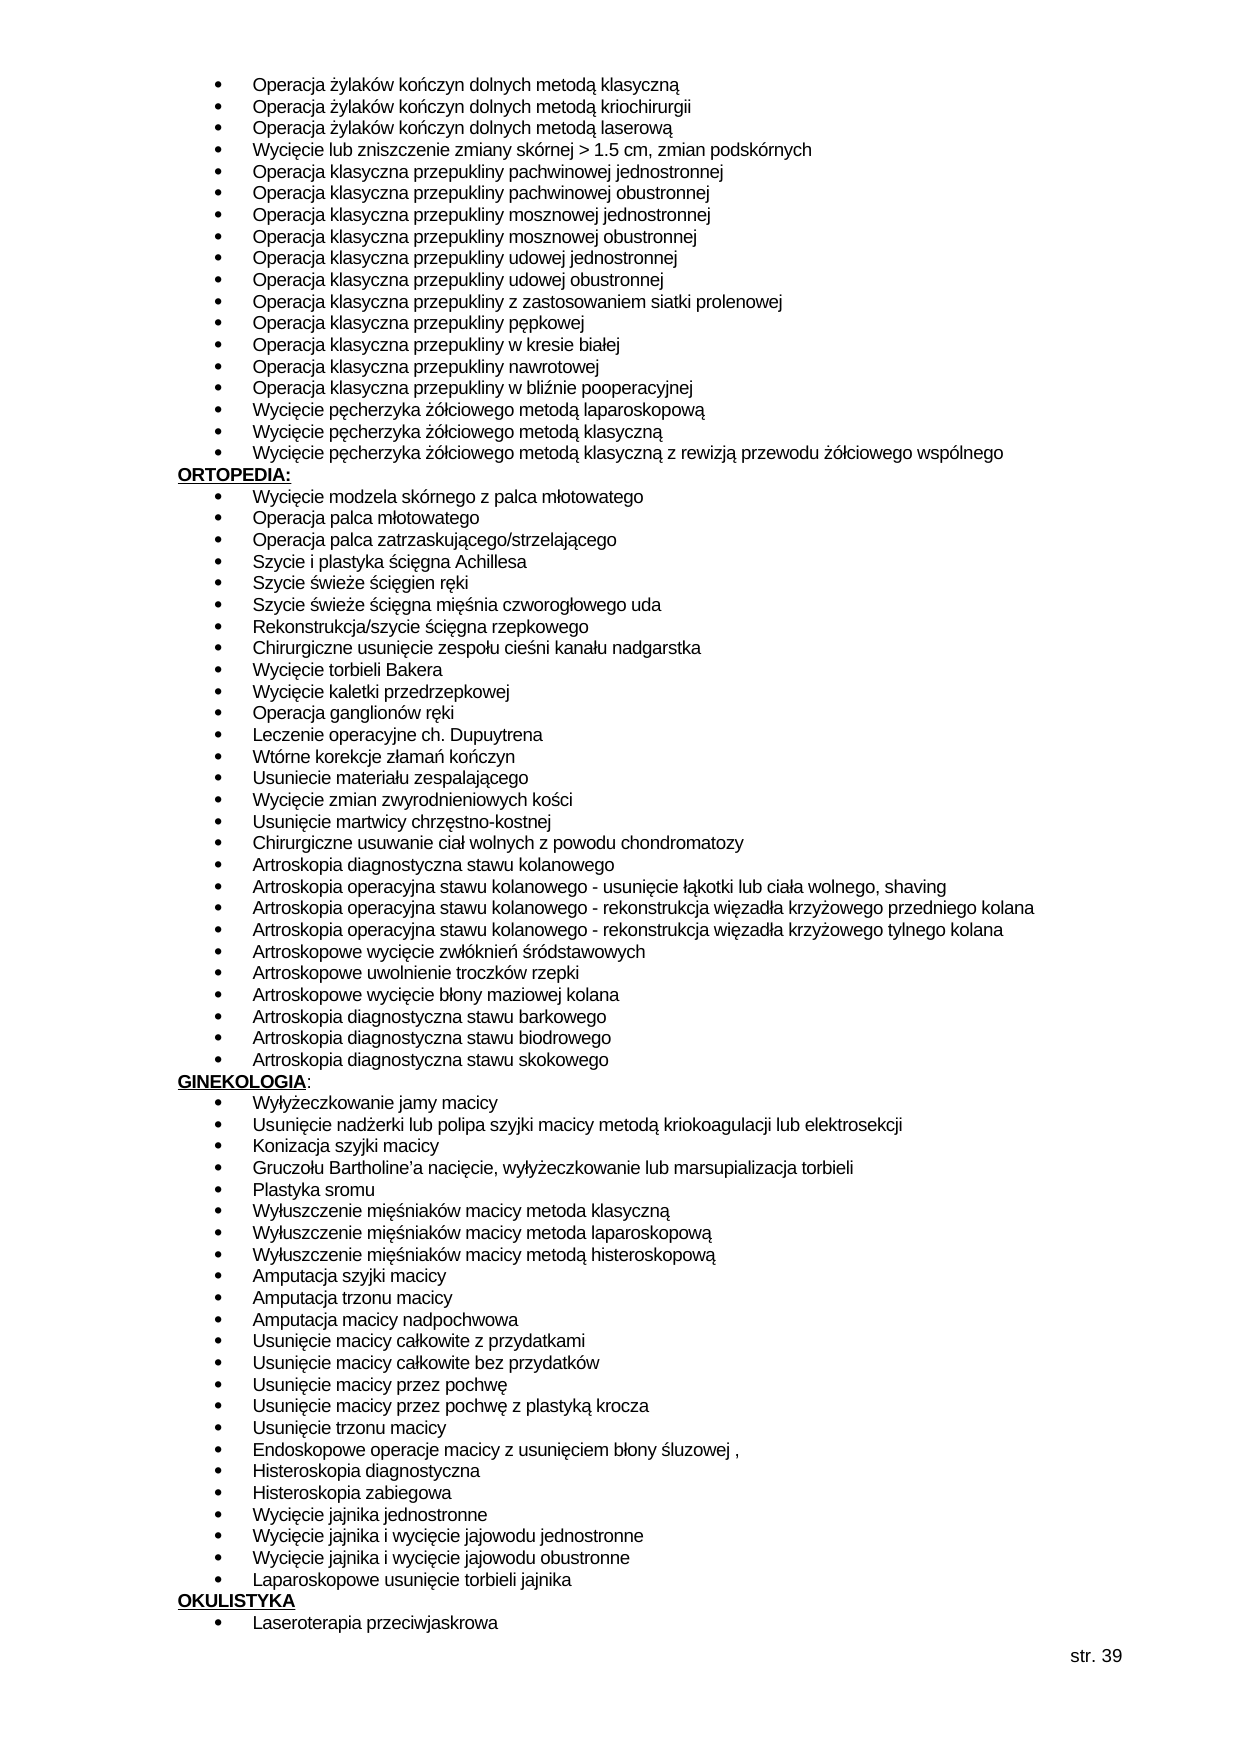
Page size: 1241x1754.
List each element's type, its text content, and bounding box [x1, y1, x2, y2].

list Wyłuszczenie mięśniaków macicy metoda laparoskopową [215, 1222, 1126, 1244]
list Chirurgiczne usuwanie ciał wolnych z powodu chondromatozy [215, 832, 1126, 854]
list Histeroskopia diagnostyczna [215, 1460, 1126, 1482]
list Szycie i plastyka ścięgna Achillesa [215, 550, 1126, 572]
list Endoskopowe operacje macicy z usunięciem błony śluzowej , [215, 1439, 1126, 1460]
list Artroskopowe uwolnienie troczków rzepki [215, 962, 1126, 984]
list Histeroskopia zabiegowa [215, 1482, 1126, 1504]
list Szycie świeże ścięgien ręki [215, 572, 1126, 594]
list Laseroterapia przeciwjaskrowa [215, 1612, 1126, 1633]
list Chirurgiczne usunięcie zespołu cieśni kanału nadgarstka [215, 637, 1126, 659]
list Artroskopia diagnostyczna stawu kolanowego [215, 854, 1126, 875]
list Operacja palca młotowatego [215, 507, 1126, 529]
list Amputacja macicy nadpochwowa [215, 1309, 1126, 1330]
list Operacja klasyczna przepukliny pachwinowej obustronnej [215, 182, 1126, 204]
list Artroskopowe wycięcie błony maziowej kolana [215, 984, 1126, 1005]
list Usunięcie macicy całkowite z przydatkami [215, 1330, 1126, 1352]
list Operacja klasyczna przepukliny z zastosowaniem siatki prolenowej [215, 291, 1126, 312]
list Usunięcie macicy przez pochwę [215, 1374, 1126, 1395]
list Usunięcie trzonu macicy [215, 1417, 1126, 1439]
list Wycięcie jajnika jednostronne [215, 1504, 1126, 1525]
list Operacja klasyczna przepukliny w bliźnie pooperacyjnej [215, 377, 1126, 399]
list Wycięcie pęcherzyka żółciowego metodą klasyczną z rewizją przewodu żółciowego wspólnego [215, 442, 1126, 464]
list Operacja klasyczna przepukliny nawrotowej [215, 356, 1126, 377]
list Wycięcie pęcherzyka żółciowego metodą klasyczną [215, 421, 1126, 442]
list Wycięcie jajnika i wycięcie jajowodu jednostronne [215, 1525, 1126, 1547]
list Operacja klasyczna przepukliny udowej obustronnej [215, 269, 1126, 291]
list Operacja palca zatrzaskującego/strzelającego [215, 529, 1126, 550]
list Artroskopia operacyjna stawu kolanowego - usunięcie łąkotki lub ciała wolnego, shaving [215, 875, 1126, 897]
list Usunięcie nadżerki lub polipa szyjki macicy metodą kriokoagulacji lub elektrosekcji [215, 1114, 1126, 1135]
list Operacja żylaków kończyn dolnych metodą laserową [215, 117, 1126, 139]
list Wyłuszczenie mięśniaków macicy metodą histeroskopową [215, 1244, 1126, 1265]
list Operacja ganglionów ręki [215, 702, 1126, 724]
list Szycie świeże ścięgna mięśnia czworogłowego uda [215, 594, 1126, 615]
list Operacja żylaków kończyn dolnych metodą klasyczną [215, 74, 1126, 96]
list Artroskopia diagnostyczna stawu skokowego [215, 1049, 1126, 1070]
list Artroskopowe wycięcie zwłóknień śródstawowych [215, 940, 1126, 962]
list Usuniecie materiału zespalającego [215, 767, 1126, 789]
list Usunięcie martwicy chrzęstno-kostnej [215, 810, 1126, 832]
list Operacja klasyczna przepukliny pachwinowej jednostronnej [215, 161, 1126, 182]
list Gruczołu Bartholine’a nacięcie, wyłyżeczkowanie lub marsupializacja torbieli [215, 1157, 1126, 1179]
list Plastyka sromu [215, 1179, 1126, 1200]
list Usunięcie macicy przez pochwę z plastyką krocza [215, 1395, 1126, 1417]
list Wyłyżeczkowanie jamy macicy [215, 1092, 1126, 1114]
list Operacja klasyczna przepukliny udowej jednostronnej [215, 247, 1126, 269]
text OKULISTYKA [177, 1590, 1122, 1612]
list Wtórne korekcje złamań kończyn [215, 745, 1126, 767]
list Operacja żylaków kończyn dolnych metodą kriochirurgii [215, 96, 1126, 117]
list Amputacja szyjki macicy [215, 1265, 1126, 1287]
list Leczenie operacyjne ch. Dupuytrena [215, 724, 1126, 745]
list Wycięcie kaletki przedrzepkowej [215, 680, 1126, 702]
list Artroskopia diagnostyczna stawu barkowego [215, 1005, 1126, 1027]
list Konizacja szyjki macicy [215, 1135, 1126, 1157]
list Wycięcie zmian zwyrodnieniowych kości [215, 789, 1126, 810]
list Operacja klasyczna przepukliny pępkowej [215, 312, 1126, 334]
list Wycięcie lub zniszczenie zmiany skórnej > 1.5 cm, zmian podskórnych [215, 139, 1126, 161]
list Wycięcie modzela skórnego z palca młotowatego [215, 485, 1126, 507]
list Usunięcie macicy całkowite bez przydatków [215, 1352, 1126, 1374]
text GINEKOLOGIA: [177, 1070, 1122, 1092]
list Laparoskopowe usunięcie torbieli jajnika [215, 1569, 1126, 1590]
list Artroskopia operacyjna stawu kolanowego - rekonstrukcja więzadła krzyżowego przedniego kolana [215, 897, 1126, 919]
list Wyłuszczenie mięśniaków macicy metoda klasyczną [215, 1200, 1126, 1222]
list Rekonstrukcja/szycie ścięgna rzepkowego [215, 615, 1126, 637]
list Wycięcie jajnika i wycięcie jajowodu obustronne [215, 1547, 1126, 1569]
list Artroskopia operacyjna stawu kolanowego - rekonstrukcja więzadła krzyżowego tylnego kolana [215, 919, 1126, 940]
list Operacja klasyczna przepukliny mosznowej obustronnej [215, 226, 1126, 247]
text ORTOPEDIA: [177, 464, 1122, 485]
list Artroskopia diagnostyczna stawu biodrowego [215, 1027, 1126, 1049]
list Operacja klasyczna przepukliny mosznowej jednostronnej [215, 204, 1126, 226]
list Amputacja trzonu macicy [215, 1287, 1126, 1309]
list Wycięcie torbieli Bakera [215, 659, 1126, 680]
list Wycięcie pęcherzyka żółciowego metodą laparoskopową [215, 399, 1126, 421]
list Operacja klasyczna przepukliny w kresie białej [215, 334, 1126, 356]
